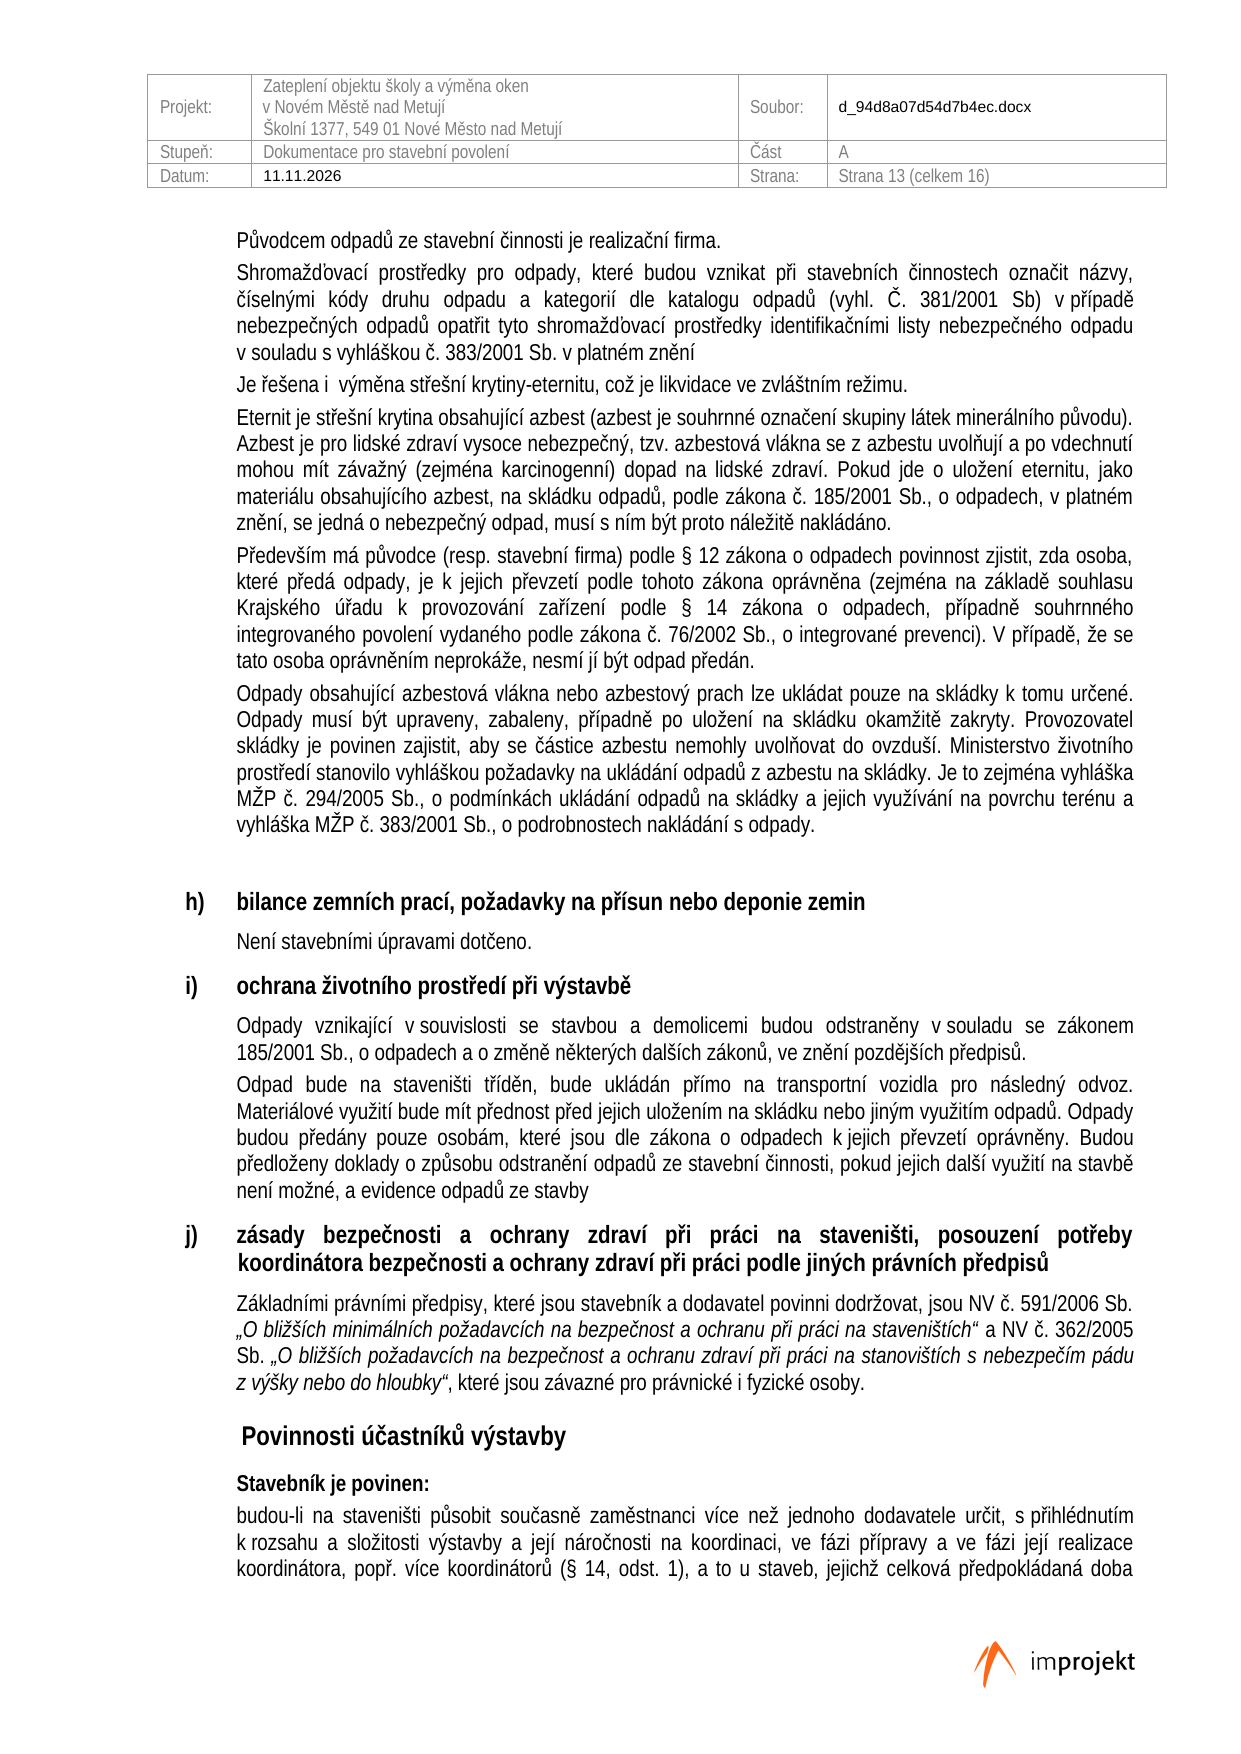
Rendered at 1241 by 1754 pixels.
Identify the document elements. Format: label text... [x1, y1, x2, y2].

text Odpady obsahující azbestová vlákna nebo azbestový prach lze ukládat pouze na skládky k tomu určené. Odpady musí být upraveny, zabaleny, případně po uložení na skládku okamžitě zakryty. Provozovatel skládky je povinen zajistit, aby se částice azbestu nemohly uvolňovat do ovzduší. Ministerstvo životního prostředí stanovilo vyhláškou požadavky na ukládání odpadů z azbestu na skládky. Je to zejména vyhláška MŽP č. 294/2005 Sb., o podmínkách ukládání odpadů na skládky a jejich využívání na povrchu terénu a vyhláška MŽP č. 383/2001 Sb., o podrobnostech nakládání s odpady. [236, 680, 1134, 838]
subtitle Povinnosti účastníků výstavby [151, 1420, 1134, 1451]
text Především má původce (resp. stavební firma) podle § 12 zákona o odpadech povinnost zjistit, zda osoba, které předá odpady, je k jejich převzetí podle tohoto zákona oprávněna (zejména na základě souhlasu Krajského úřadu k provozování zařízení podle § 14 zákona o odpadech, případně souhrnného integrovaného povolení vydaného podle zákona č. 76/2002 Sb., o integrované prevenci). V případě, že se tato osoba oprávněním neprokáže, nesmí jí být odpad předán. [236, 542, 1134, 673]
text Odpady vznikající v souvislosti se stavbou a demolicemi budou odstraněny v souladu se zákonem 185/2001 Sb., o odpadech a o změně některých dalších zákonů, ve znění pozdějších předpisů. [236, 1012, 1134, 1065]
text Eternit je střešní krytina obsahující azbest (azbest je souhrnné označení skupiny látek minerálního původu). Azbest je pro lidské zdraví vysoce nebezpečný, tzv. azbestová vlákna se z azbestu uvolňují a po vdechnutí mohou mít závažný (zejména karcinogenní) dopad na lidské zdraví. Pokud jde o uložení eternitu, jako materiálu obsahujícího azbest, na skládku odpadů, podle zákona č. 185/2001 Sb., o odpadech, v platném znění, se jedná o nebezpečný odpad, musí s ním být proto náležitě nakládáno. [236, 404, 1134, 535]
subtitle bilance zemních prací, požadavky na přísun nebo deponie zemin [185, 887, 1134, 916]
subtitle zásady bezpečnosti a ochrany zdraví při práci na staveništi, posouzení potřeby koordinátora bezpečnosti a ochrany zdraví při práci podle jiných právních předpisů [185, 1220, 1134, 1277]
text Odpad bude na staveništi tříděn, bude ukládán přímo na transportní vozidla pro následný odvoz. Materiálové využití bude mít přednost před jejich uložením na skládku nebo jiným využitím odpadů. Odpady budou předány pouze osobám, které jsou dle zákona o odpadech k jejich převzetí oprávněny. Budou předloženy doklady o způsobu odstranění odpadů ze stavební činnosti, pokud jejich další využití na stavbě není možné, a evidence odpadů ze stavby [236, 1071, 1134, 1203]
text Je řešena i výměna střešní krytiny-eternitu, což je likvidace ve zvláštním režimu. [236, 371, 1134, 397]
text Není stavebními úpravami dotčeno. [236, 928, 1134, 954]
picture [972, 1639, 1137, 1689]
text Původcem odpadů ze stavební činnosti je realizační firma. [236, 227, 1134, 253]
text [236, 1502, 1134, 1581]
text Shromažďovací prostředky pro odpady, které budou vznikat při stavebních činnostech označit názvy, číselnými kódy druhu odpadu a kategorií dle katalogu odpadů (vyhl. Č. 381/2001 Sb) v případě nebezpečných odpadů opatřit tyto shromažďovací prostředky identifikačními listy nebezpečného odpadu v souladu s vyhláškou č. 383/2001 Sb. v platném znění [236, 259, 1134, 365]
text Základními právními předpisy, které jsou stavebník a dodavatel povinni dodržovat, jsou NV č. 591/2006 Sb. „O bližších minimálních požadavcích na bezpečnost a ochranu při práci na staveništích“ a NV č. 362/2005 Sb. „O bližších požadavcích na bezpečnost a ochranu zdraví při práci na stanovištích s nebezpečím pádu z výšky nebo do hloubky“, které jsou závazné pro právnické i fyzické osoby. [236, 1289, 1134, 1395]
subtitle ochrana životního prostředí při výstavbě [185, 971, 1134, 1000]
text Stavebník je povinen: [236, 1470, 1134, 1496]
